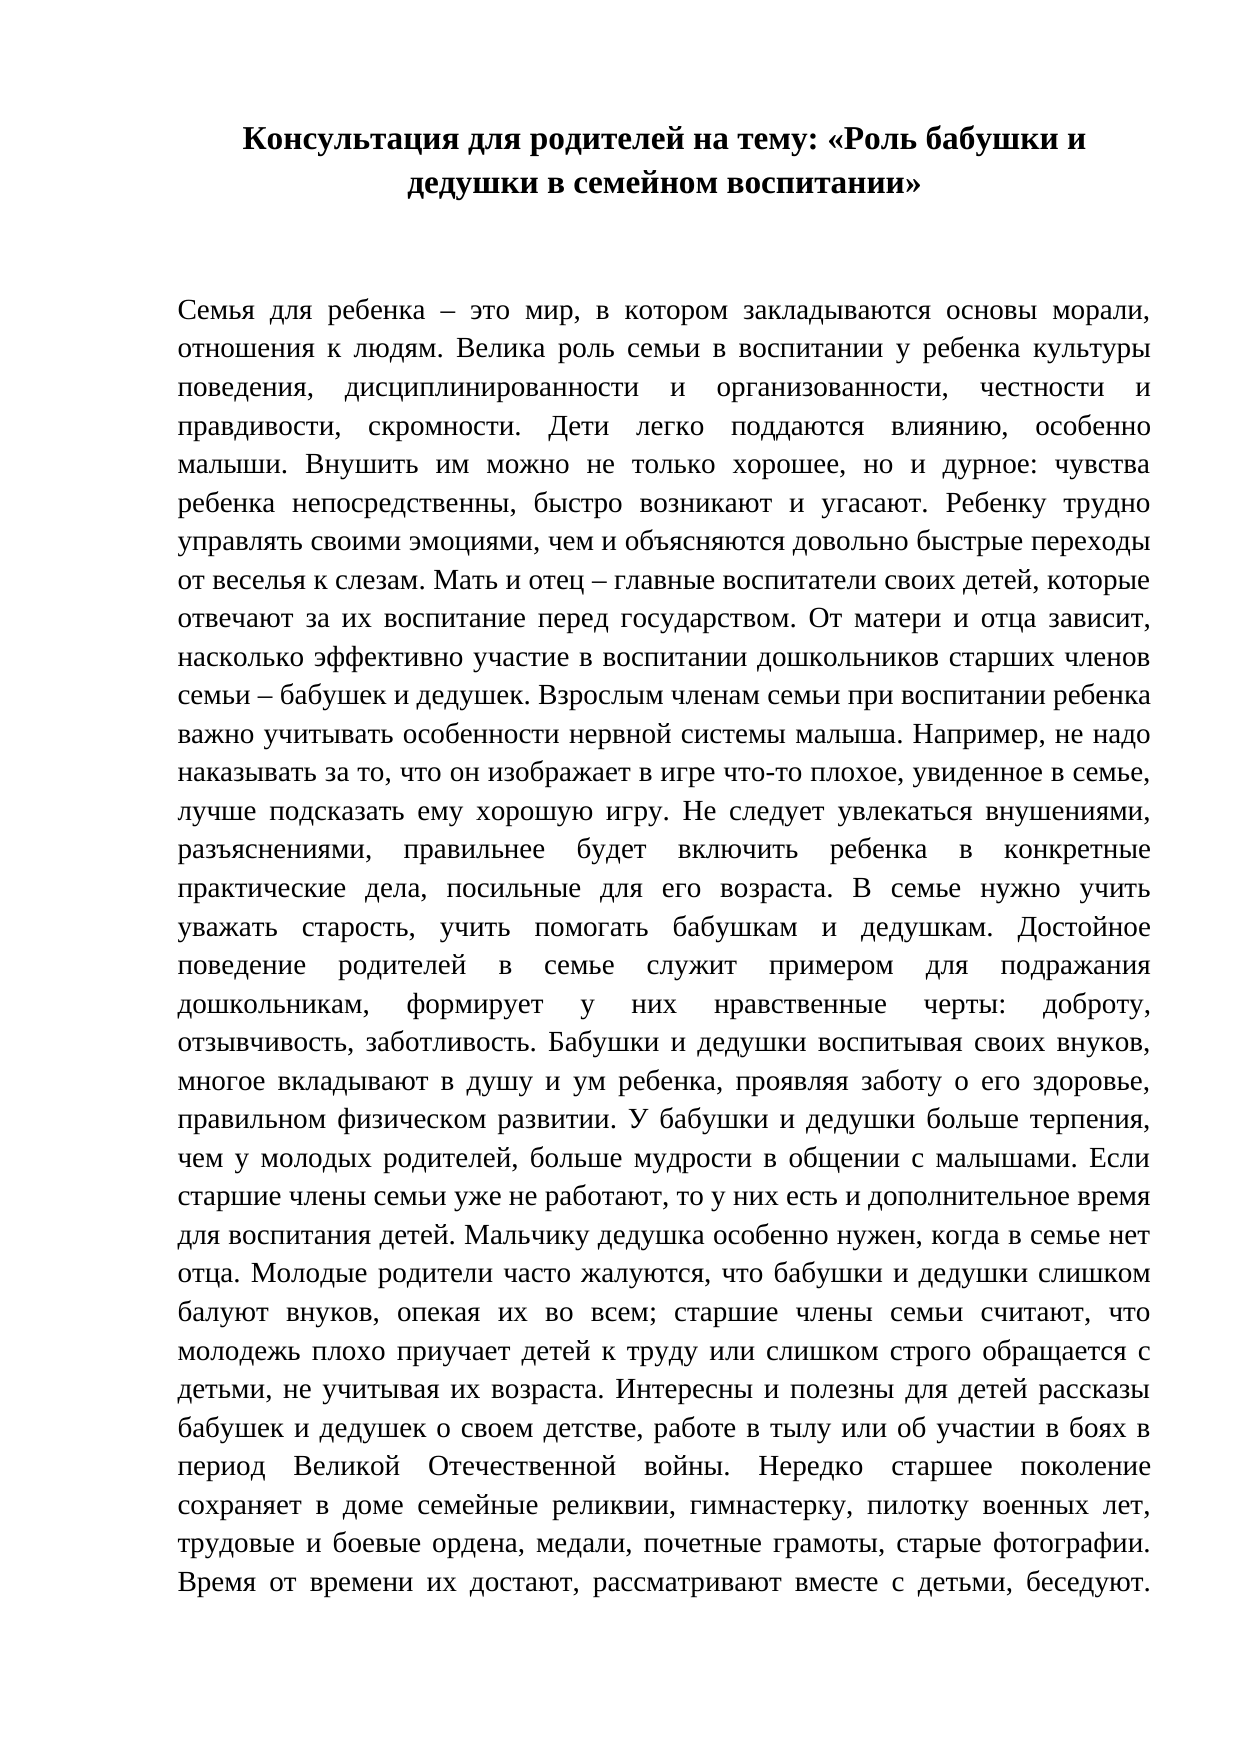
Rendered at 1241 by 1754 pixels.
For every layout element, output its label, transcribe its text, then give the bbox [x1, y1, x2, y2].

text Консультация для родителей на тему: «Роль бабушки и дедушки в семейном воспитании» [177, 118, 1152, 201]
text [177, 292, 1152, 1597]
